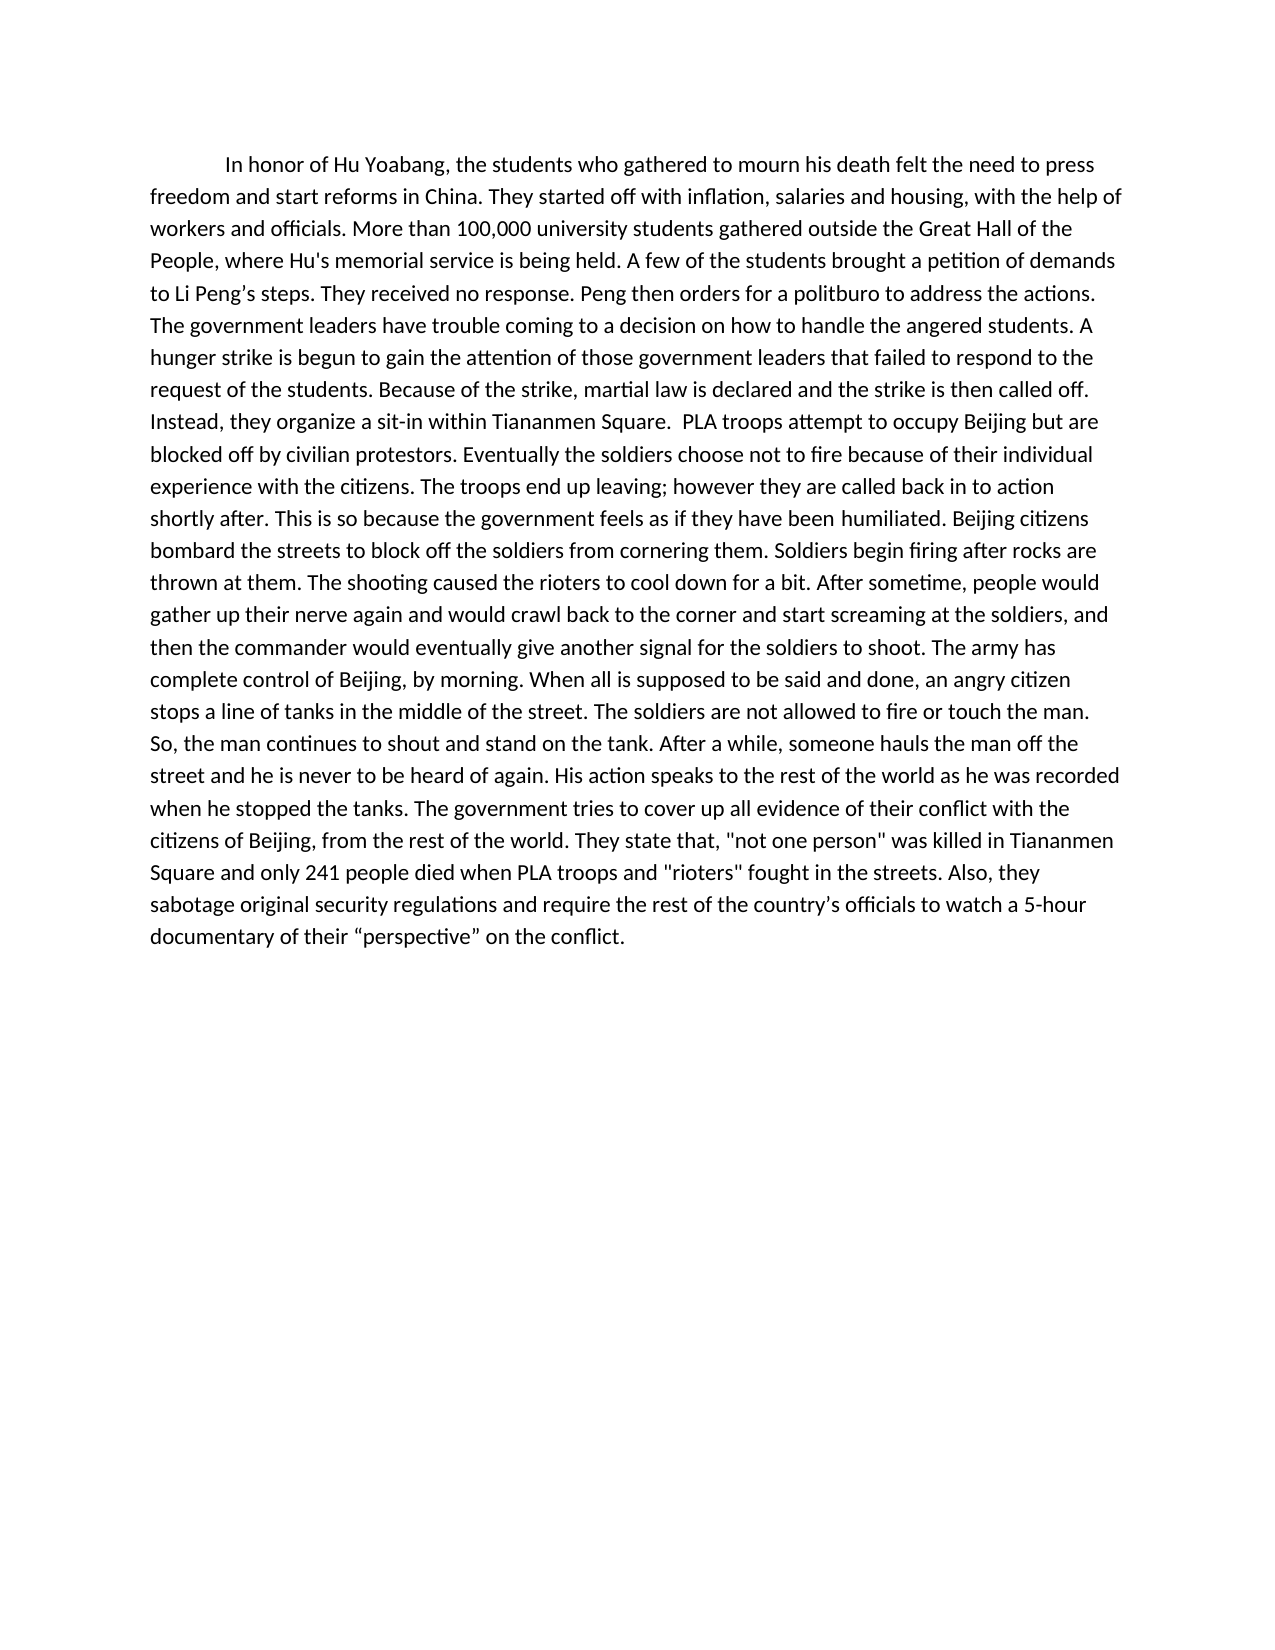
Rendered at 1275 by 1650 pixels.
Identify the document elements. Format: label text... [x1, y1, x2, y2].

text In honor of Hu Yoabang, the students who gathered to mourn his death felt the need to press freedom and start reforms in China. They started off with inflation, salaries and housing, with the help of workers and officials. More than 100,000 university students gathered outside the Great Hall of the People, where Hu's memorial service is being held. A few of the students brought a petition of demands to Li Peng’s steps. They received no response. Peng then orders for a politburo to address the actions. The government leaders have trouble coming to a decision on how to handle the angered students. A hunger strike is begun to gain the attention of those government leaders that failed to respond to the request of the students. Because of the strike, martial law is declared and the strike is then called off. Instead, they organize a sit-in within Tiananmen Square. PLA troops attempt to occupy Beijing but are blocked off by civilian protestors. Eventually the soldiers choose not to fire because of their individual experience with the citizens. The troops end up leaving; however they are called back in to action shortly after. This is so because the government feels as if they have been humiliated. Beijing citizens bombard the streets to block off the soldiers from cornering them. Soldiers begin firing after rocks are thrown at them. The shooting caused the rioters to cool down for a bit. After sometime, people would gather up their nerve again and would crawl back to the corner and start screaming at the soldiers, and then the commander would eventually give another signal for the soldiers to shoot. The army has complete control of Beijing, by morning. When all is supposed to be said and done, an angry citizen stops a line of tanks in the middle of the street. The soldiers are not allowed to fire or touch the man. So, the man continues to shout and stand on the tank. After a while, someone hauls the man off the street and he is never to be heard of again. His action speaks to the rest of the world as he was recorded when he stopped the tanks. The government tries to cover up all evidence of their conflict with the citizens of Beijing, from the rest of the world. They state that, "not one person" was killed in Tiananmen Square and only 241 people died when PLA troops and "rioters" fought in the streets. Also, they sabotage original security regulations and require the rest of the country’s officials to watch a 5-hour documentary of their “perspective” on the conflict. [150, 150, 1125, 951]
